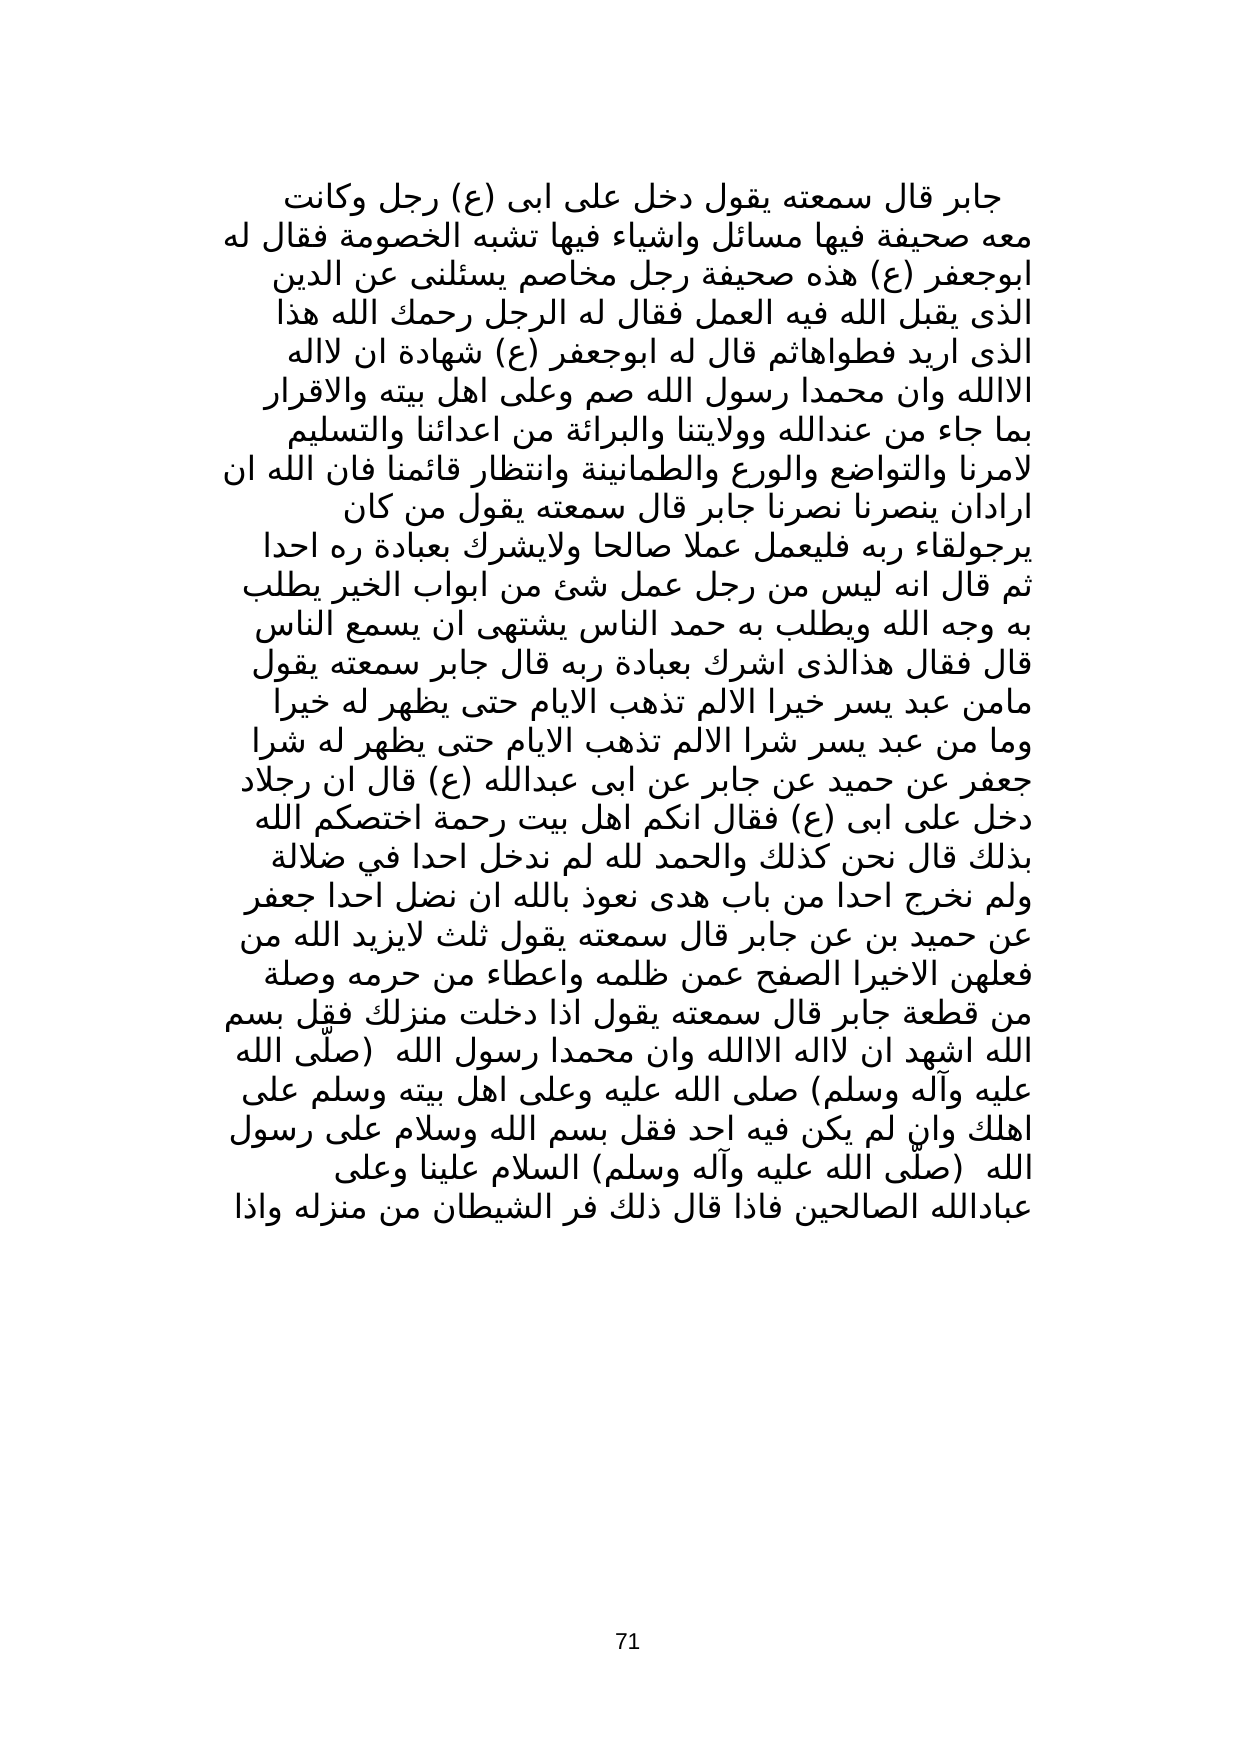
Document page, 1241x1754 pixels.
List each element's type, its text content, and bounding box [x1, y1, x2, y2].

text جابر قال سمعته يقول دخل على ابى (ع) رجل وكانت معه صحيفة فيها مسائل واشياء فيها تشبه الخصومة فقال له ابوجعفر (ع) هذه صحيفة رجل مخاصم يسئلنى عن الدين الذى يقبل الله فيه العمل فقال له الرجل رحمك الله هذا الذى اريد فطواهاثم قال له ابوجعفر (ع) شهادة ان لااله الاالله وان محمدا رسول الله صم وعلى اهل بيته والاقرار بما جاء من عندالله وولايتنا والبرائة من اعدائنا والتسليم لامرنا والتواضع والورع والطمانينة وانتظار قائمنا فان الله ان ارادان ينصرنا نصرنا جابر قال سمعته يقول من كان يرجولقاء ربه فليعمل عملا صالحا ولايشرك بعبادة ره احدا ثم قال انه ليس من رجل عمل شئ من ابواب الخير يطلب به وجه الله ويطلب به حمد الناس يشتهى ان يسمع الناس قال فقال هذالذى اشرك بعبادة ربه قال جابر سمعته يقول مامن عبد يسر خيرا الالم تذهب الايام حتى يظهر له خيرا وما من عبد يسر شرا الالم تذهب الايام حتى يظهر له شرا جعفر عن حميد عن جابر عن ابى عبدالله (ع) قال ان رجلاد دخل على ابى (ع) فقال انكم اهل بيت رحمة اختصكم الله بذلك قال نحن كذلك والحمد لله لم ندخل احدا في ضلالة ولم نخرج احدا من باب هدى نعوذ بالله ان نضل احدا جعفر عن حميد بن عن جابر قال سمعته يقول ثلث لايزيد الله من فعلهن الاخيرا الصفح عمن ظلمه واعطاء من حرمه وصلة من قطعة جابر قال سمعته يقول اذا دخلت منزلك فقل بسم الله اشهد ان لااله الاالله وان محمدا رسول الله (صلّى الله عليه وآله وسلم) صلى الله عليه وعلى اهل بيته وسلم على اهلك وان لم يكن فيه احد فقل بسم الله وسلام على رسول الله (صلّى الله عليه وآله وسلم) السلام علينا وعلى عبادالله الصالحين فاذا قال ذلك فر الشيطان من منزله واذا [222, 177, 1033, 1226]
